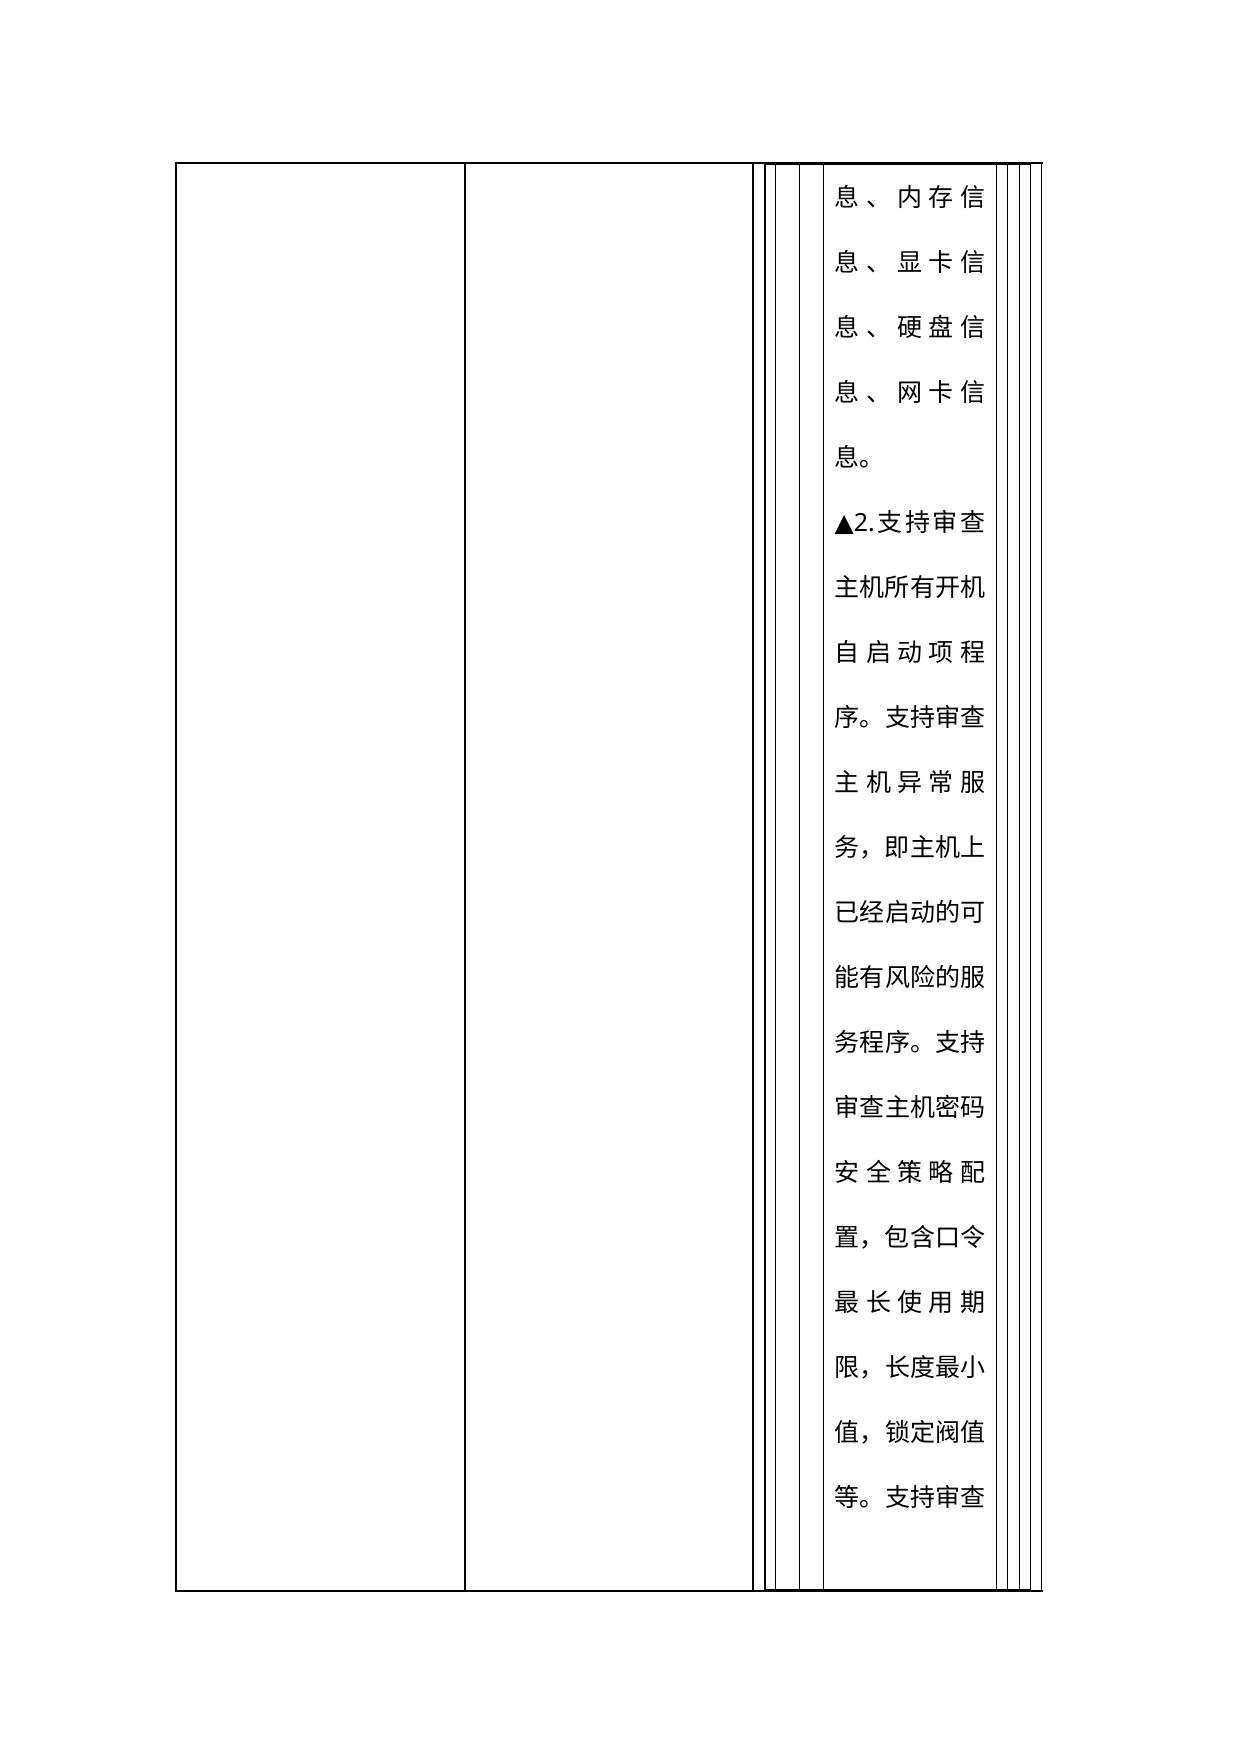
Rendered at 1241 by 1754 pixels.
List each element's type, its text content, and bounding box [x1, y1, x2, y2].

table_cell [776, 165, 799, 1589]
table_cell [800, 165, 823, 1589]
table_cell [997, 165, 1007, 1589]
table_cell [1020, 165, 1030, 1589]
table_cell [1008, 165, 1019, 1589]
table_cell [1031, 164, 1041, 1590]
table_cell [824, 165, 996, 1589]
table_cell 1 [466, 164, 752, 1590]
table_cell [177, 164, 464, 1590]
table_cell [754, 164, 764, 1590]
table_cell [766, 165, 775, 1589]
